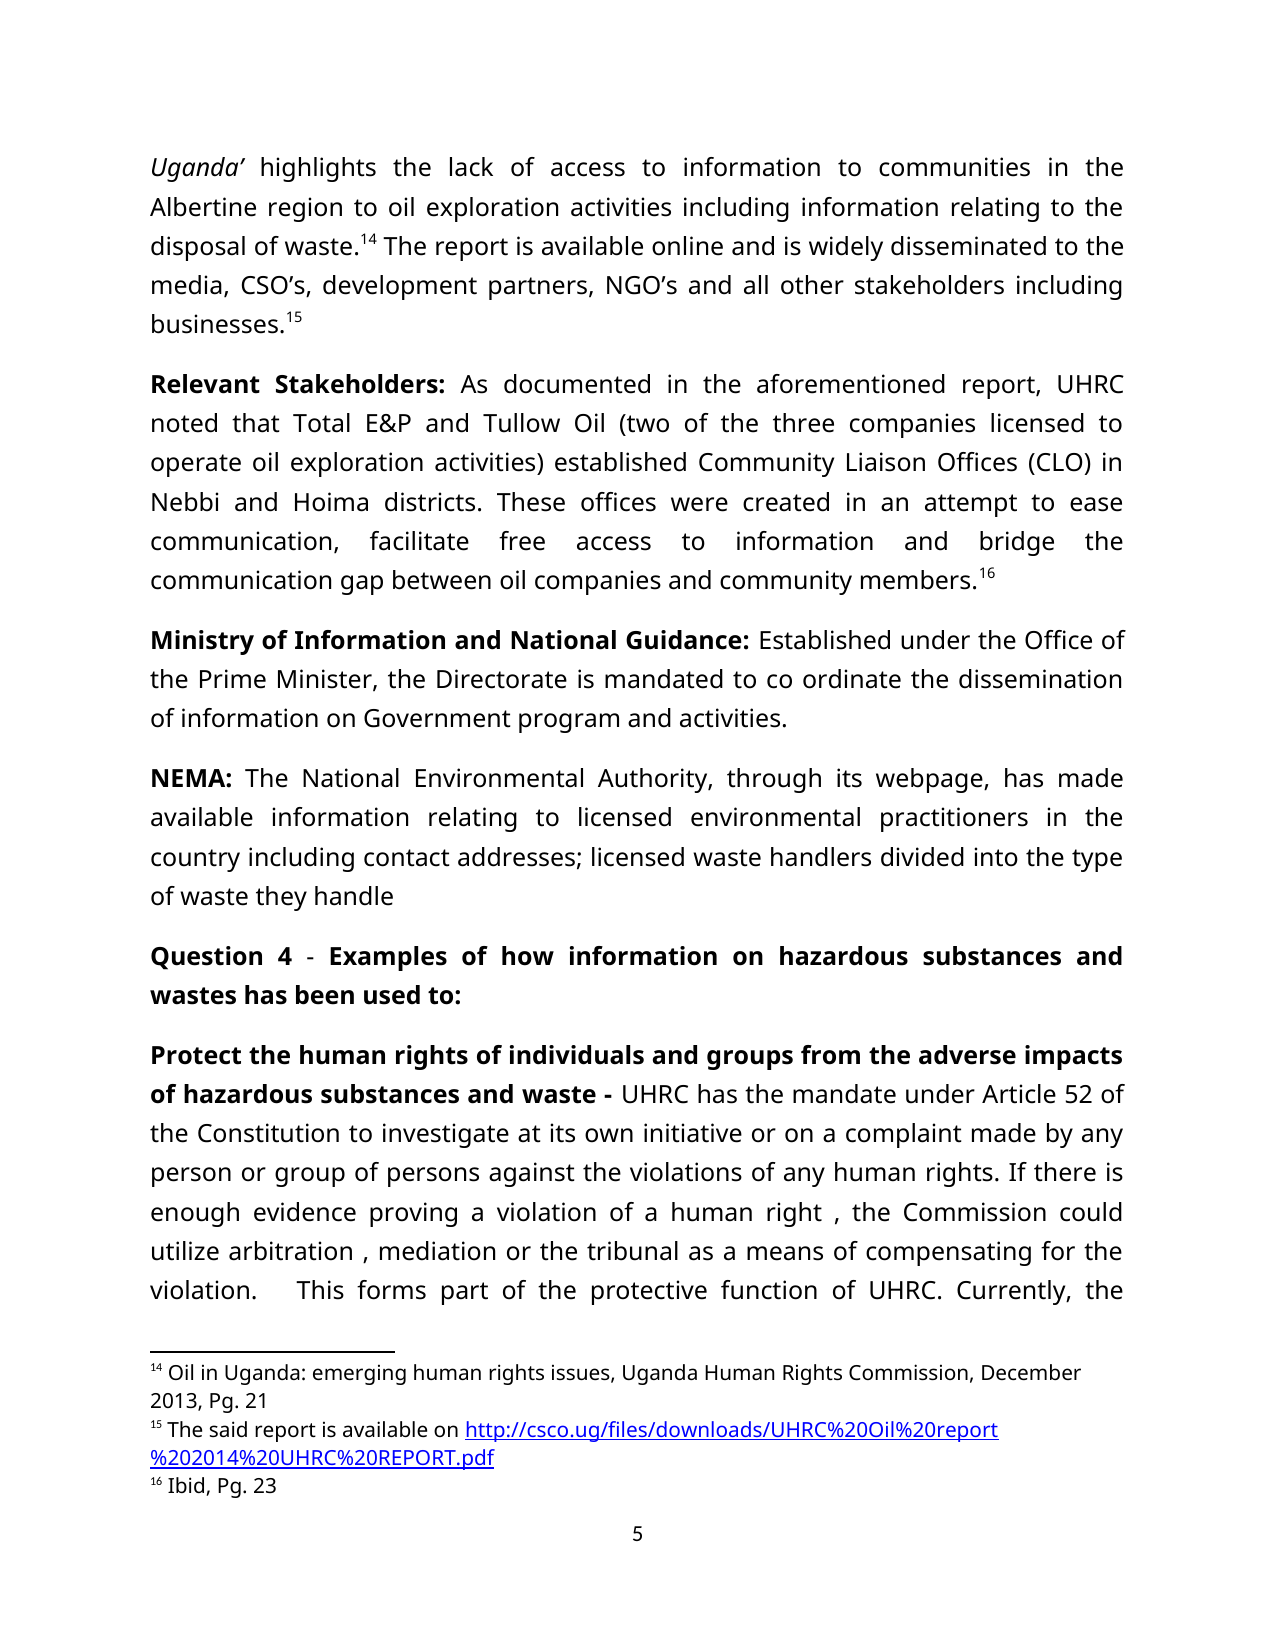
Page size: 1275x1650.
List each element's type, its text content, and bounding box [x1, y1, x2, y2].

text Ministry of Information and National Guidance: Established under the Office of the Prime Minister, the Directorate is mandated to co ordinate the dissemination of information on Government program and activities. [150, 622, 1125, 735]
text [150, 1037, 1125, 1307]
text NEMA: The National Environmental Authority, through its webpage, has made available information relating to licensed environmental practitioners in the country including contact addresses; licensed waste handlers divided into the type of waste they handle [150, 761, 1125, 912]
text Relevant Stakeholders: As documented in the aforementioned report, UHRC noted that Total E&P and Tullow Oil (two of the three companies licensed to operate oil exploration activities) established Community Liaison Offices (CLO) in Nebbi and Hoima districts. These offices were created in an attempt to ease communication, facilitate free access to information and bridge the communication gap between oil companies and community members. [150, 367, 1125, 597]
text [150, 150, 1125, 341]
text Question 4 - Examples of how information on hazardous substances and wastes has been used to: [150, 938, 1125, 1012]
